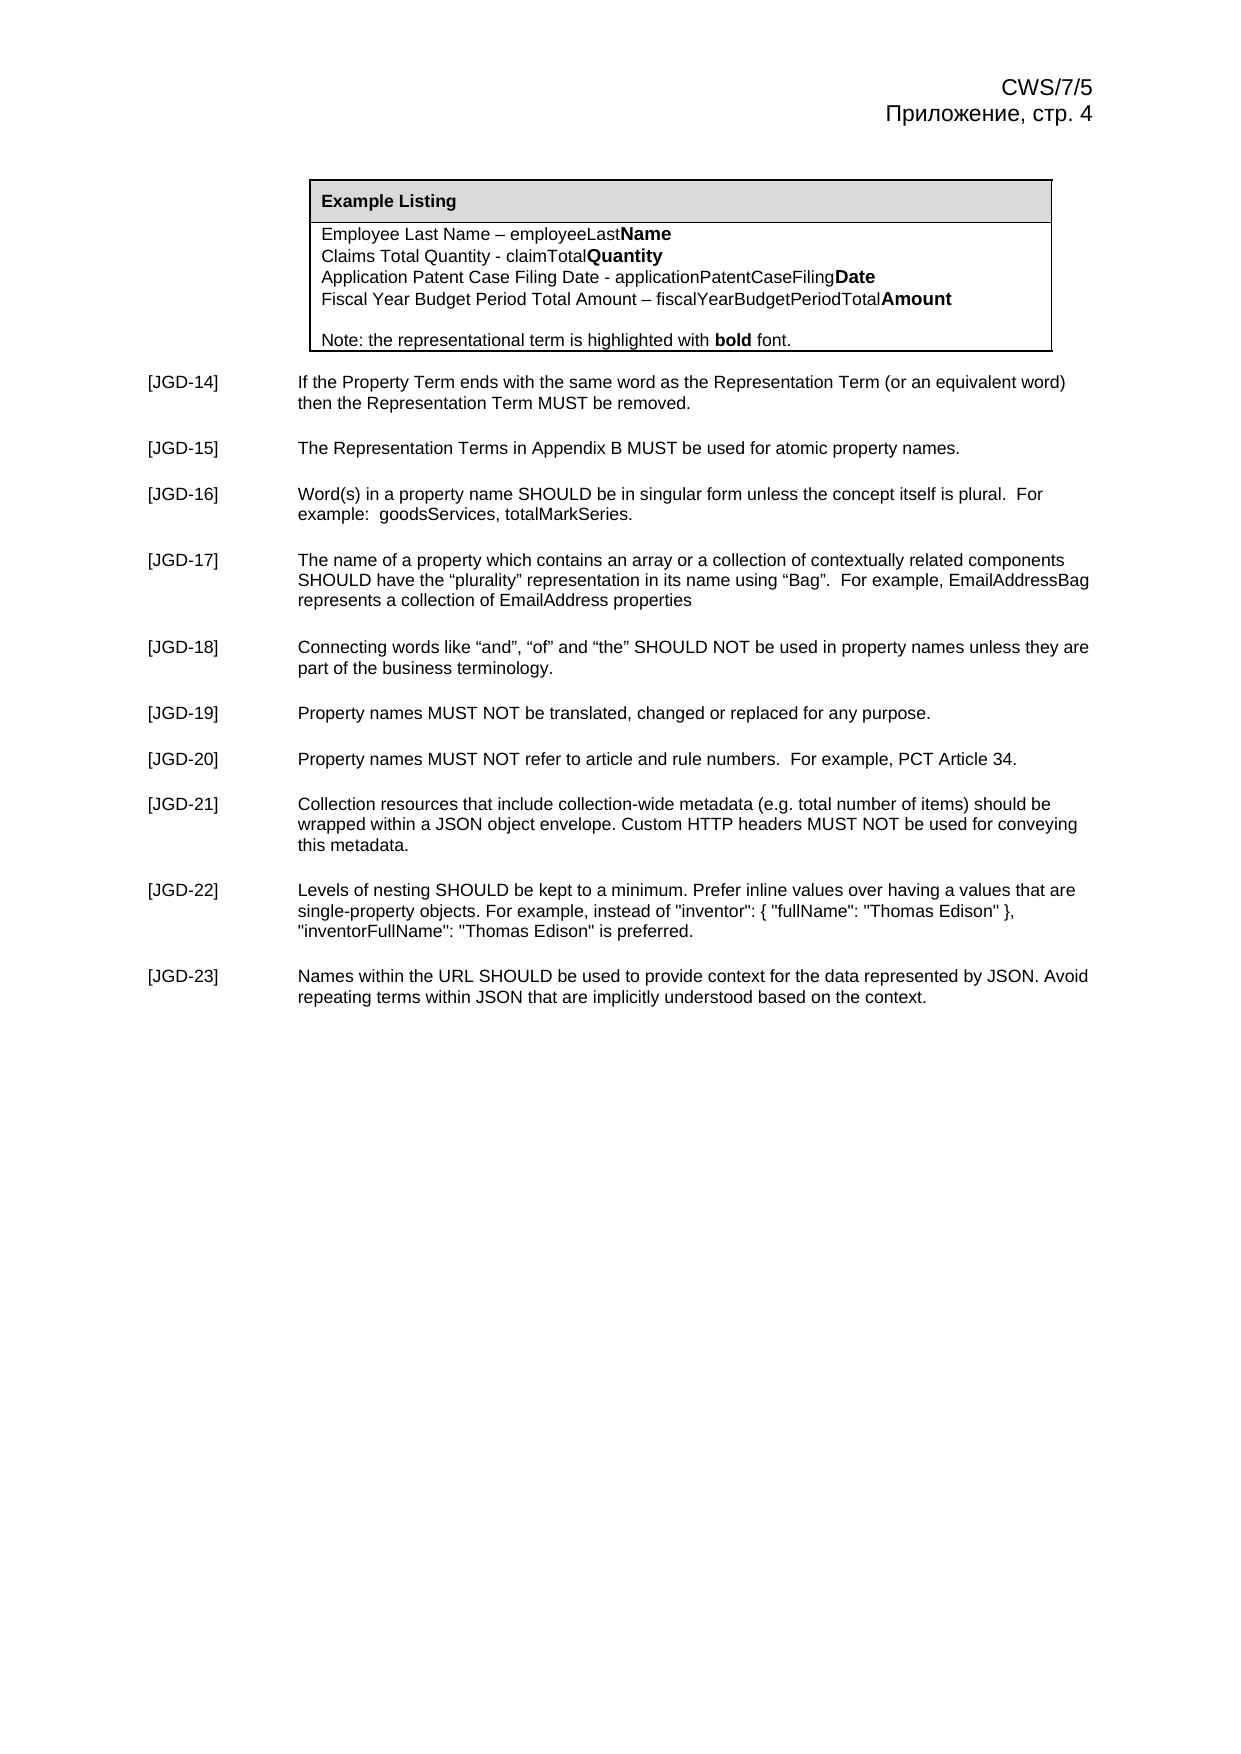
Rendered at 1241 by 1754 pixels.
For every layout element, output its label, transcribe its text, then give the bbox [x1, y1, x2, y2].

text [JGD-21] Collection resources that include collection-wide metadata (e.g. total number of items) should be wrapped within a JSON object envelope. Custom HTTP headers MUST NOT be used for conveying this metadata. [148, 794, 1093, 855]
text [JGD-18] Connecting words like “and”, “of” and “the” SHOULD NOT be used in property names unless they are part of the business terminology. [148, 637, 1093, 678]
text [JGD-19] Property names MUST NOT be translated, changed or replaced for any purpose. [148, 703, 1093, 723]
table_cell Employee Last Name – employeeLastName Claims Total Quantity - claimTotalQuantity Application Patent Case Filing Date - applicationPatentCaseFilingDate Fiscal Year Budget Period Total Amount – fiscalYearBudgetPeriodTotalAmount Note: the representational term is highlighted with bold font. [311, 223, 1051, 350]
text [JGD-16] Word(s) in a property name SHOULD be in singular form unless the concept itself is plural. For example: goodsServices, totalMarkSeries. [148, 483, 1093, 524]
text [JGD-22] Levels of nesting SHOULD be kept to a minimum. Prefer inline values over having a values that are single-property objects. For example, instead of "inventor": { "fullName": "Thomas Edison" }, "inventorFullName": "Thomas Edison" is preferred. [148, 880, 1093, 941]
table_header Example Listing [311, 181, 1051, 222]
text [JGD-17] The name of a property which contains an array or a collection of contextually related components SHOULD have the “plurality” representation in its name using “Bag”. For example, EmailAddressBag represents a collection of EmailAddress properties [148, 549, 1093, 611]
text [JGD-23] Names within the URL SHOULD be used to provide context for the data represented by JSON. Avoid repeating terms within JSON that are implicitly understood based on the context. [148, 966, 1093, 1007]
text [JGD-14] If the Property Term ends with the same word as the Representation Term (or an equivalent word) then the Representation Term MUST be removed. [148, 372, 1093, 413]
text [JGD-15] The Representation Terms in Appendix B MUST be used for atomic property names. [148, 438, 1093, 458]
text [JGD-20] Property names MUST NOT refer to article and rule numbers. For example, PCT Article 34. [148, 748, 1093, 769]
